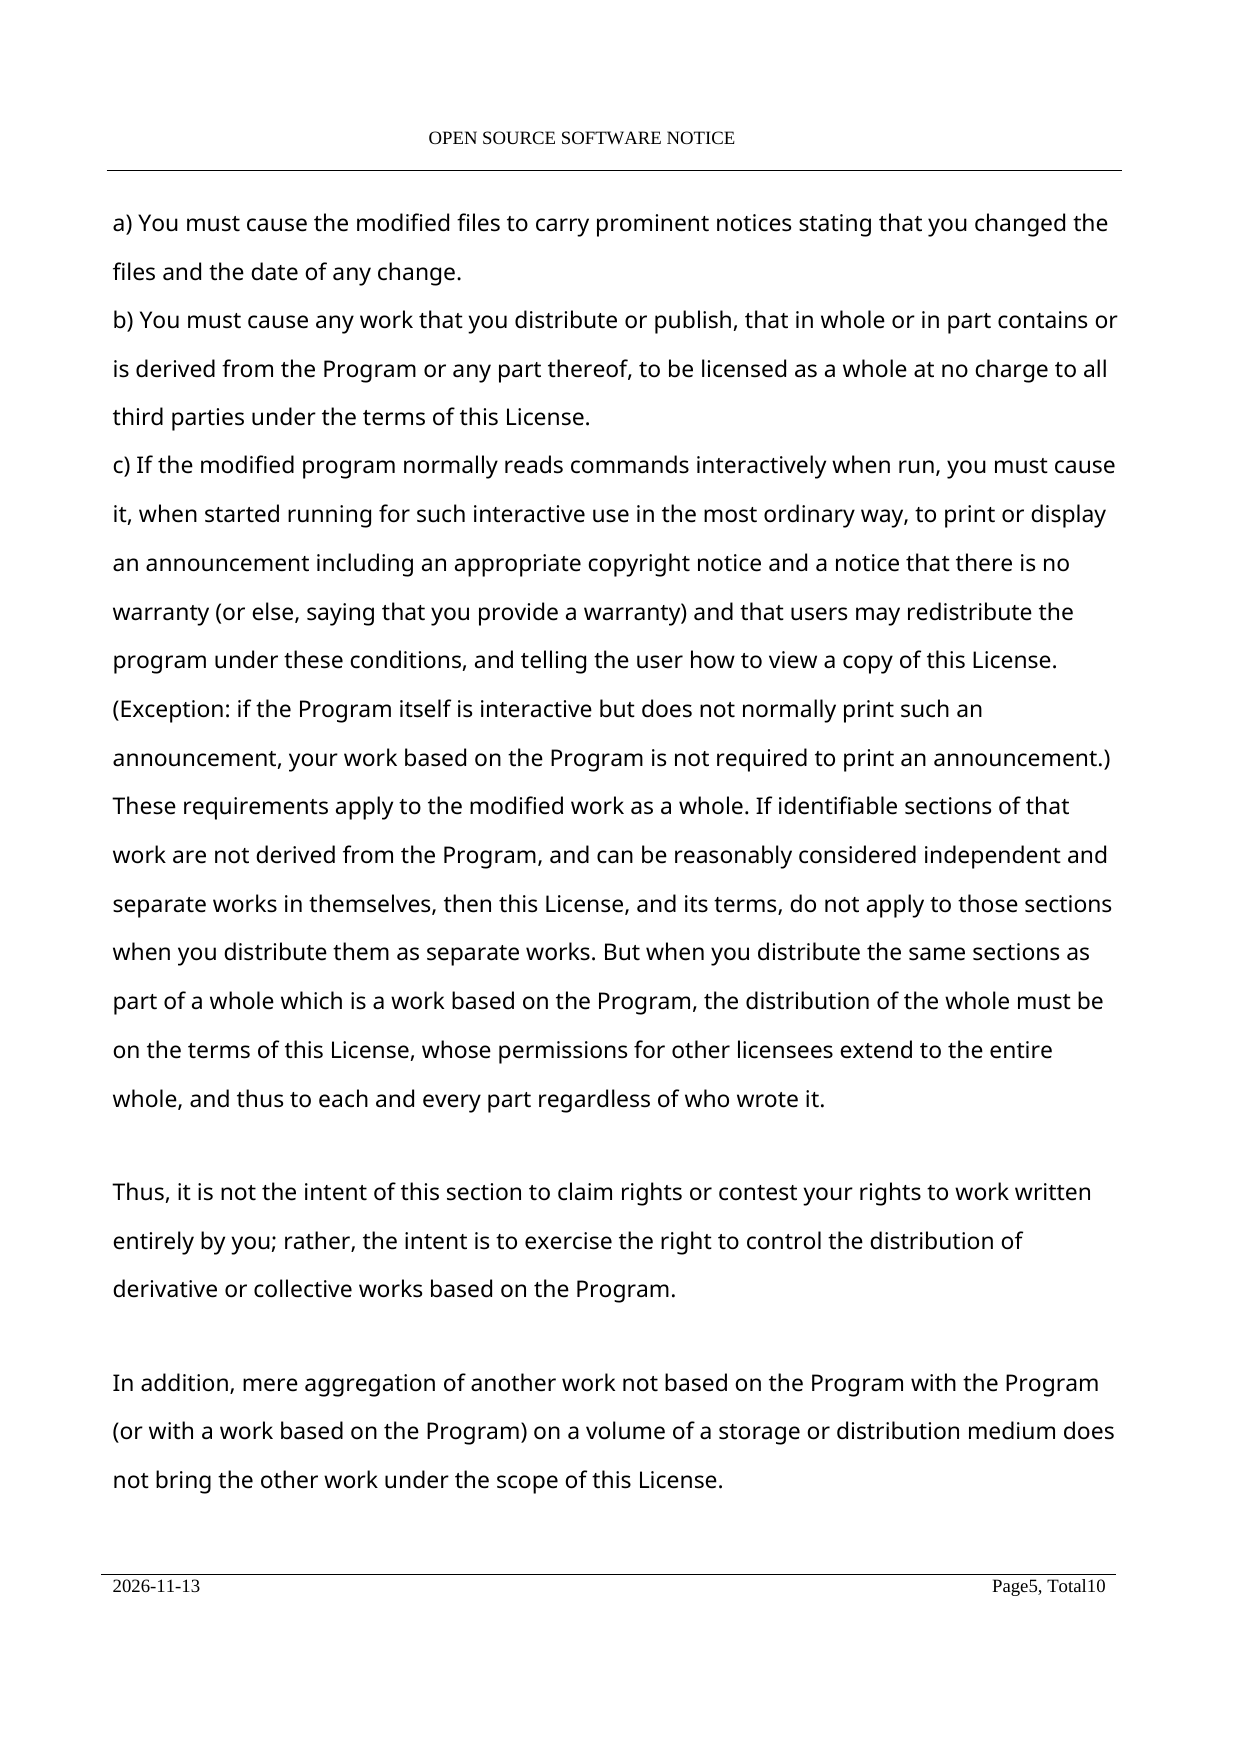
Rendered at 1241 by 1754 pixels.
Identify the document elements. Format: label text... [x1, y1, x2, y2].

text These requirements apply to the modified work as a whole. If identifiable sections of that work are not derived from the Program, and can be reasonably considered independent and separate works in themselves, then this License, and its terms, do not apply to those sections when you distribute them as separate works. But when you distribute the same sections as part of a whole which is a work based on the Program, the distribution of the whole must be on the terms of this License, whose permissions for other licensees extend to the entire whole, and thus to each and every part regardless of who wrote it. [112, 789, 1128, 1114]
text Thus, it is not the intent of this section to claim rights or contest your rights to work written entirely by you; rather, the intent is to exercise the right to control the distribution of derivative or collective works based on the Program. [112, 1175, 1128, 1305]
text In addition, mere aggregation of another work not based on the Program with the Program (or with a work based on the Program) on a volume of a storage or distribution medium does not bring the other work under the scope of this License. [112, 1366, 1128, 1496]
text c) If the modified program normally reads commands interactively when run, you must cause it, when started running for such interactive use in the most ordinary way, to print or display an announcement including an appropriate copyright notice and a notice that there is no warranty (or else, saying that you provide a warranty) and that users may redistribute the program under these conditions, and telling the user how to view a copy of this License. (Exception: if the Program itself is interactive but does not normally print such an announcement, your work based on the Program is not required to print an announcement.) [112, 449, 1128, 774]
text b) You must cause any work that you distribute or publish, that in whole or in part contains or is derived from the Program or any part thereof, to be licensed as a whole at no charge to all third parties under the terms of this License. [112, 303, 1128, 433]
text a) You must cause the modified files to carry prominent notices stating that you changed the files and the date of any change. [112, 206, 1128, 288]
